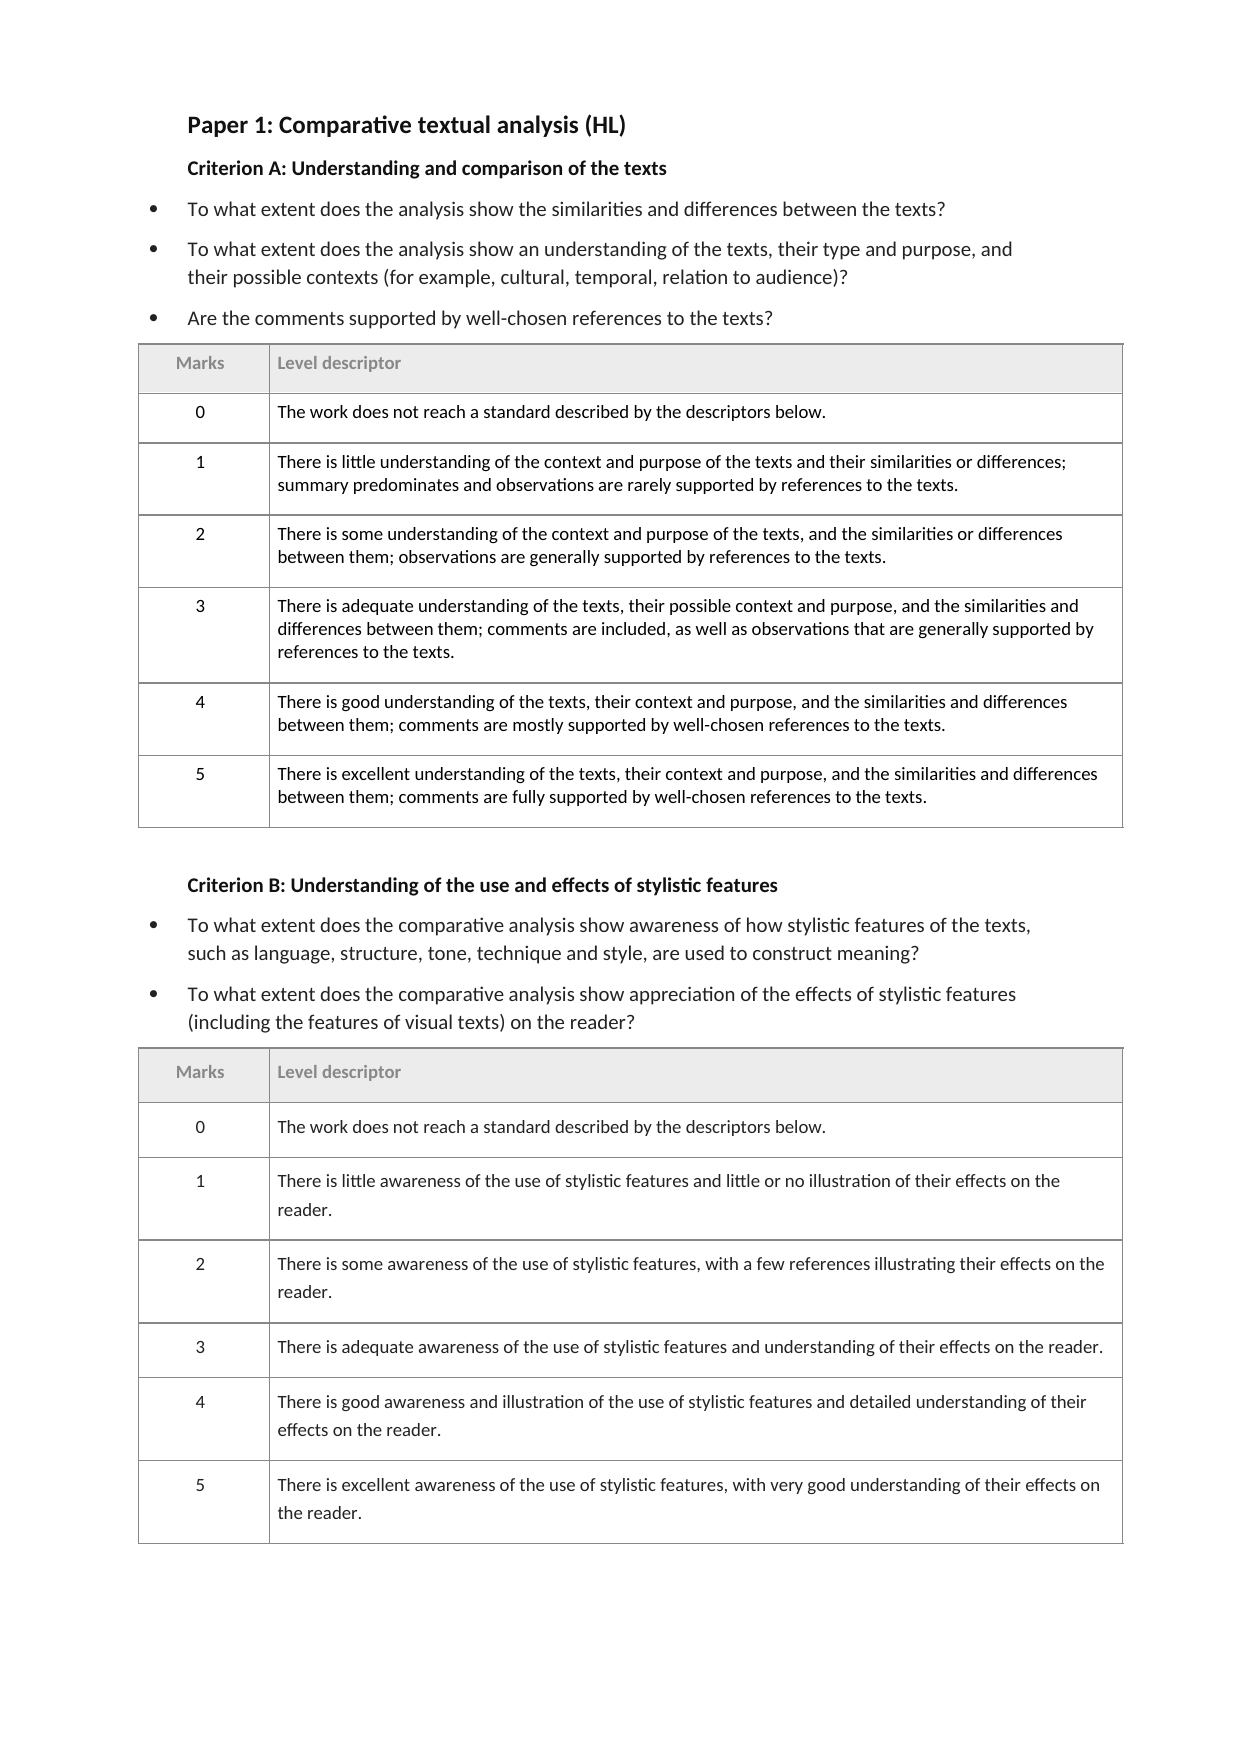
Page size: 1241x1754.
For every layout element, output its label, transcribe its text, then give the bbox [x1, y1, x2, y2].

list To what extent does the analysis show an understanding of the texts, their type and purpose, and their possible contexts (for example, cultural, temporal, relation to audience)? [150, 234, 1035, 290]
table_cell There is some understanding of the context and purpose of the texts, and the similarities or differences between them; observations are generally supported by references to the texts. [270, 516, 1122, 587]
table_cell There is adequate awareness of the use of stylistic features and understanding of their effects on the reader. [270, 1324, 1122, 1377]
table_cell There is good awareness and illustration of the use of stylistic features and detailed understanding of their effects on the reader. [270, 1378, 1122, 1460]
table_cell 4 [139, 684, 269, 754]
table_cell 1 [139, 1158, 269, 1239]
table_header Marks [139, 345, 269, 392]
table_cell There is some awareness of the use of stylistic features, with a few references illustrating their effects on the reader. [270, 1241, 1122, 1322]
table_cell The work does not reach a standard described by the descriptors below. [270, 394, 1122, 442]
table_cell 3 [139, 1324, 269, 1377]
table_cell There is excellent awareness of the use of stylistic features, with very good understanding of their effects on the reader. [270, 1461, 1122, 1542]
table_header Level descriptor [270, 1049, 1122, 1102]
text Criterion B: Understanding of the use and effects of stylistic features [150, 869, 1116, 897]
table_cell 2 [139, 1241, 269, 1322]
table_header Level descriptor [270, 345, 1122, 392]
table_cell 0 [139, 1103, 269, 1157]
table_cell 5 [139, 756, 269, 827]
list To what extent does the comparative analysis show appreciation of the effects of stylistic features (including the features of visual texts) on the reader? [150, 978, 1035, 1035]
table_cell 1 [139, 444, 269, 514]
table_cell There is excellent understanding of the texts, their context and purpose, and the similarities and differences between them; comments are fully supported by well-chosen references to the texts. [270, 756, 1122, 827]
list Are the comments supported by well-chosen references to the texts? [150, 302, 1035, 331]
table_cell 3 [139, 588, 269, 682]
table_cell There is good understanding of the texts, their context and purpose, and the similarities and differences between them; comments are mostly supported by well-chosen references to the texts. [270, 684, 1122, 754]
table_cell The work does not reach a standard described by the descriptors below. [270, 1103, 1122, 1157]
text Criterion A: Understanding and comparison of the texts [187, 152, 1088, 181]
table_cell 4 [139, 1378, 269, 1460]
list To what extent does the comparative analysis show awareness of how stylistic features of the texts, such as language, structure, tone, technique and style, are used to construct meaning? [150, 910, 1035, 966]
table_cell There is little awareness of the use of stylistic features and little or no illustration of their effects on the reader. [270, 1158, 1122, 1239]
table_cell 2 [139, 516, 269, 587]
table_cell 0 [139, 394, 269, 442]
table_cell There is adequate understanding of the texts, their possible context and purpose, and the similarities and differences between them; comments are included, as well as observations that are generally supported by references to the texts. [270, 588, 1122, 682]
text Paper 1: Comparative textual analysis (HL) [187, 109, 1088, 140]
table_cell There is little understanding of the context and purpose of the texts and their similarities or differences; summary predominates and observations are rarely supported by references to the texts. [270, 444, 1122, 514]
table_header Marks [139, 1049, 269, 1102]
table_cell 5 [139, 1461, 269, 1542]
list To what extent does the analysis show the similarities and differences between the texts? [150, 193, 1035, 221]
